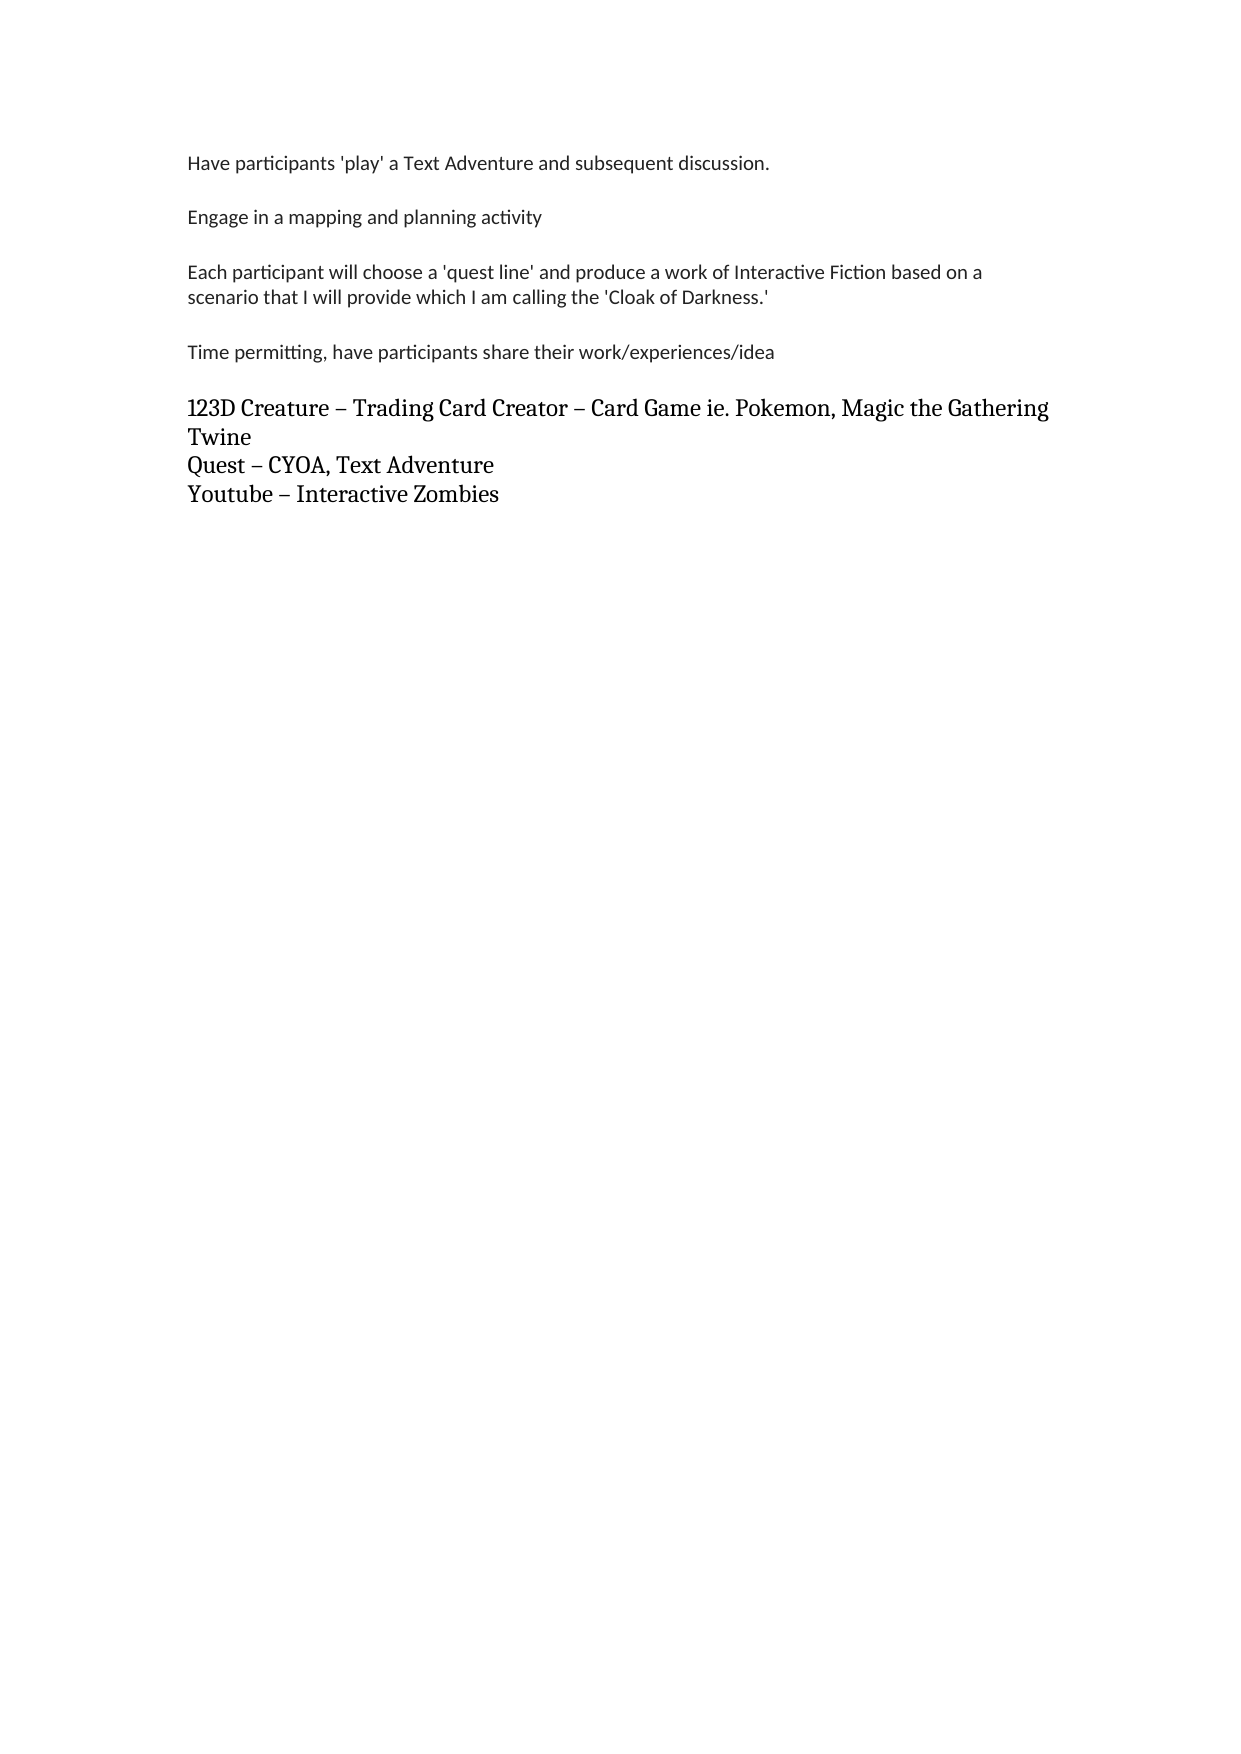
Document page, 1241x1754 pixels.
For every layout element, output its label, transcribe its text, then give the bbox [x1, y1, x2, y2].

text 123D Creature – Trading Card Creator – Card Game ie. Pokemon, Magic the Gathering [187, 394, 1053, 422]
text Have participants 'play' a Text Adventure and subsequent discussion. [187, 150, 1053, 175]
text Youtube – Interactive Zombies [187, 480, 1053, 509]
text Twine [187, 422, 1053, 451]
text Each participant will choose a 'quest line' and produce a work of Interactive Fiction based on a scenario that I will provide which I am calling the 'Cloak of Darkness.' [187, 259, 1053, 310]
text Quest – CYOA, Text Adventure [187, 451, 1053, 480]
text Time permitting, have participants share their work/experiences/idea [187, 339, 1053, 364]
text Engage in a mapping and planning activity [187, 204, 1053, 230]
